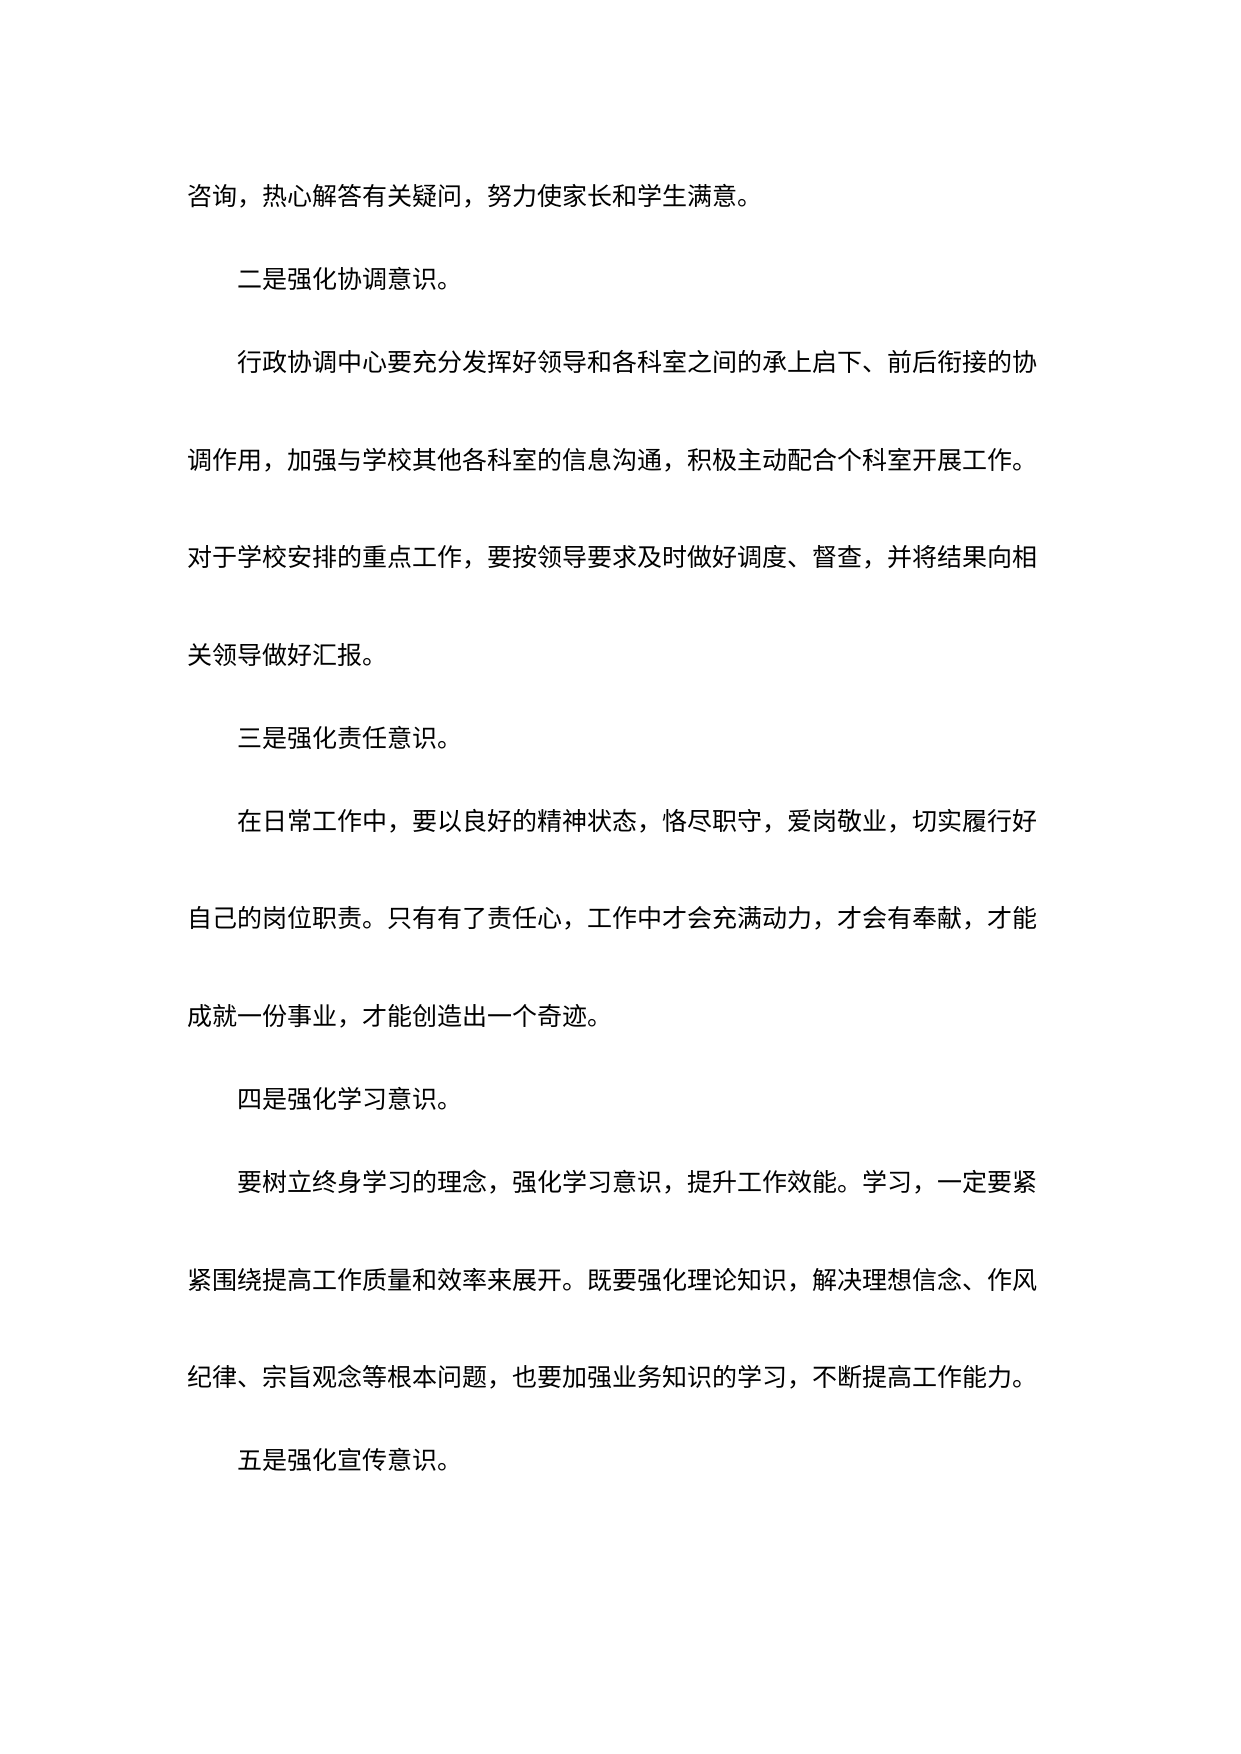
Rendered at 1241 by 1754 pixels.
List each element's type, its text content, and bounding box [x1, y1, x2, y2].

text 行政协调中心要充分发挥好领导和各科室之间的承上启下、前后衔接的协调作用，加强与学校其他各科室的信息沟通，积极主动配合个科室开展工作。对于学校安排的重点工作，要按领导要求及时做好调度、督查，并将结果向相关领导做好汇报。 [187, 328, 1053, 686]
text 二是强化协调意识。 [187, 245, 1053, 310]
text 在日常工作中，要以良好的精神状态，恪尽职守，爱岗敬业，切实履行好自己的岗位职责。只有有了责任心，工作中才会充满动力，才会有奉献，才能成就一份事业，才能创造出一个奇迹。 [187, 787, 1053, 1047]
text 要树立终身学习的理念，强化学习意识，提升工作效能。学习，一定要紧紧围绕提高工作质量和效率来展开。既要强化理论知识，解决理想信念、作风纪律、宗旨观念等根本问题，也要加强业务知识的学习，不断提高工作能力。 [187, 1148, 1053, 1408]
text 五是强化宣传意识。 [187, 1426, 1053, 1491]
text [187, 162, 1053, 227]
text 三是强化责任意识。 [187, 704, 1053, 769]
text 四是强化学习意识。 [187, 1065, 1053, 1130]
